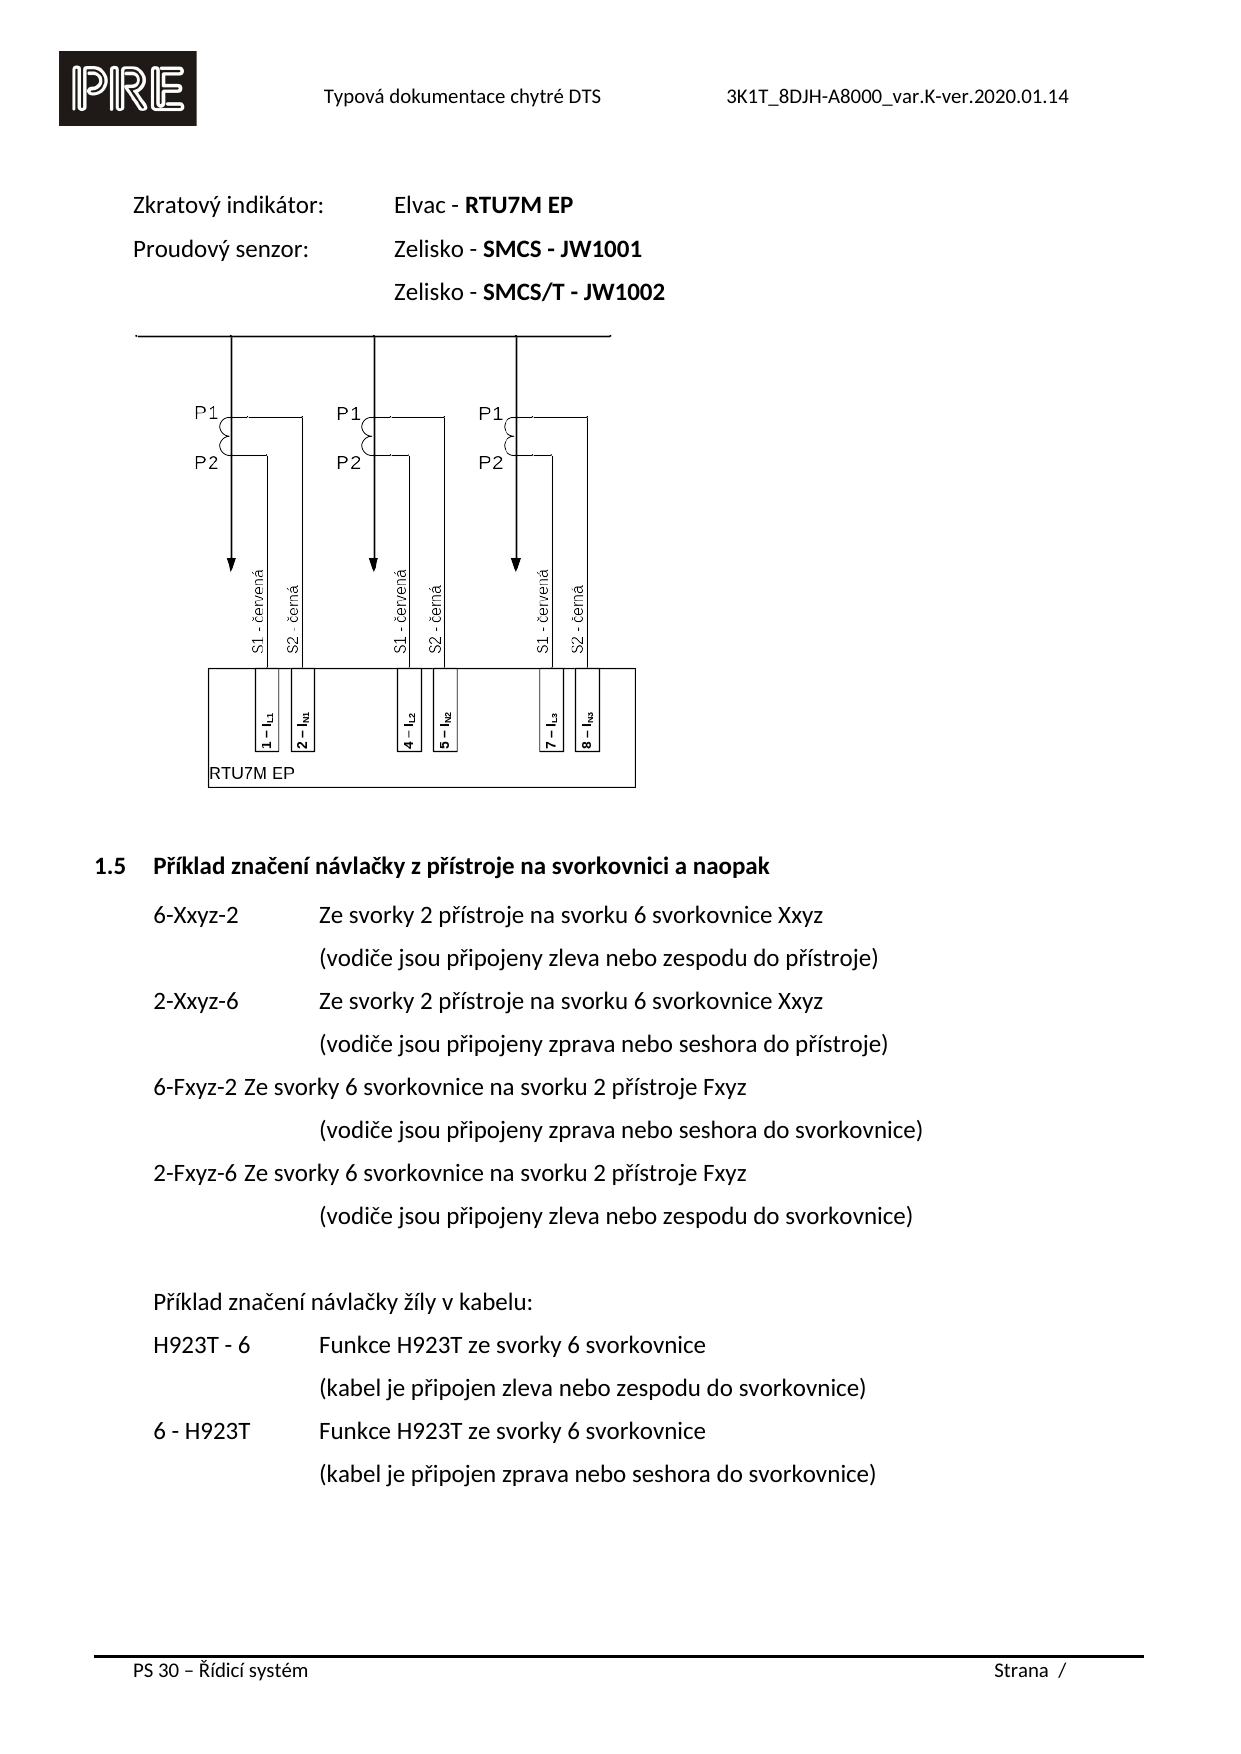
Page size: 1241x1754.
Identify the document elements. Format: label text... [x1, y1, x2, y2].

text (vodiče jsou připojeny zprava nebo seshora do svorkovnice) [153, 1114, 1144, 1144]
text 2-Fxyz-6 Ze svorky 6 svorkovnice na svorku 2 přístroje Fxyz [153, 1157, 1144, 1187]
text Zkratový indikátor: Elvac - RTU7M EP [94, 190, 1144, 220]
text 6 - H923T Funkce H923T ze svorky 6 svorkovnice [153, 1415, 1144, 1446]
text (vodiče jsou připojeny zleva nebo zespodu do svorkovnice) [153, 1200, 1144, 1231]
text Zelisko - SMCS/T - JW1002 [94, 276, 1144, 306]
text Proudový senzor: Zelisko - SMCS - JW1001 [94, 233, 1144, 263]
text 6-Xxyz-2 Ze svorky 2 přístroje na svorku 6 svorkovnice Xxyz [153, 899, 1144, 929]
text (kabel je připojen zprava nebo seshora do svorkovnice) [153, 1458, 1144, 1489]
text (vodiče jsou připojeny zleva nebo zespodu do přístroje) [153, 942, 1144, 972]
text H923T - 6 Funkce H923T ze svorky 6 svorkovnice [153, 1329, 1144, 1359]
text 2-Xxyz-6 Ze svorky 2 přístroje na svorku 6 svorkovnice Xxyz [153, 985, 1144, 1015]
text Příklad značení návlačky žíly v kabelu: [153, 1286, 1144, 1317]
text (kabel je připojen zleva nebo zespodu do svorkovnice) [153, 1372, 1144, 1403]
picture [59, 51, 197, 126]
text (vodiče jsou připojeny zprava nebo seshora do přístroje) [153, 1028, 1144, 1058]
text 6-Fxyz-2 Ze svorky 6 svorkovnice na svorku 2 přístroje Fxyz [153, 1071, 1144, 1101]
subtitle Příklad značení návlačky z přístroje na svorkovnici a naopak [94, 850, 1144, 880]
